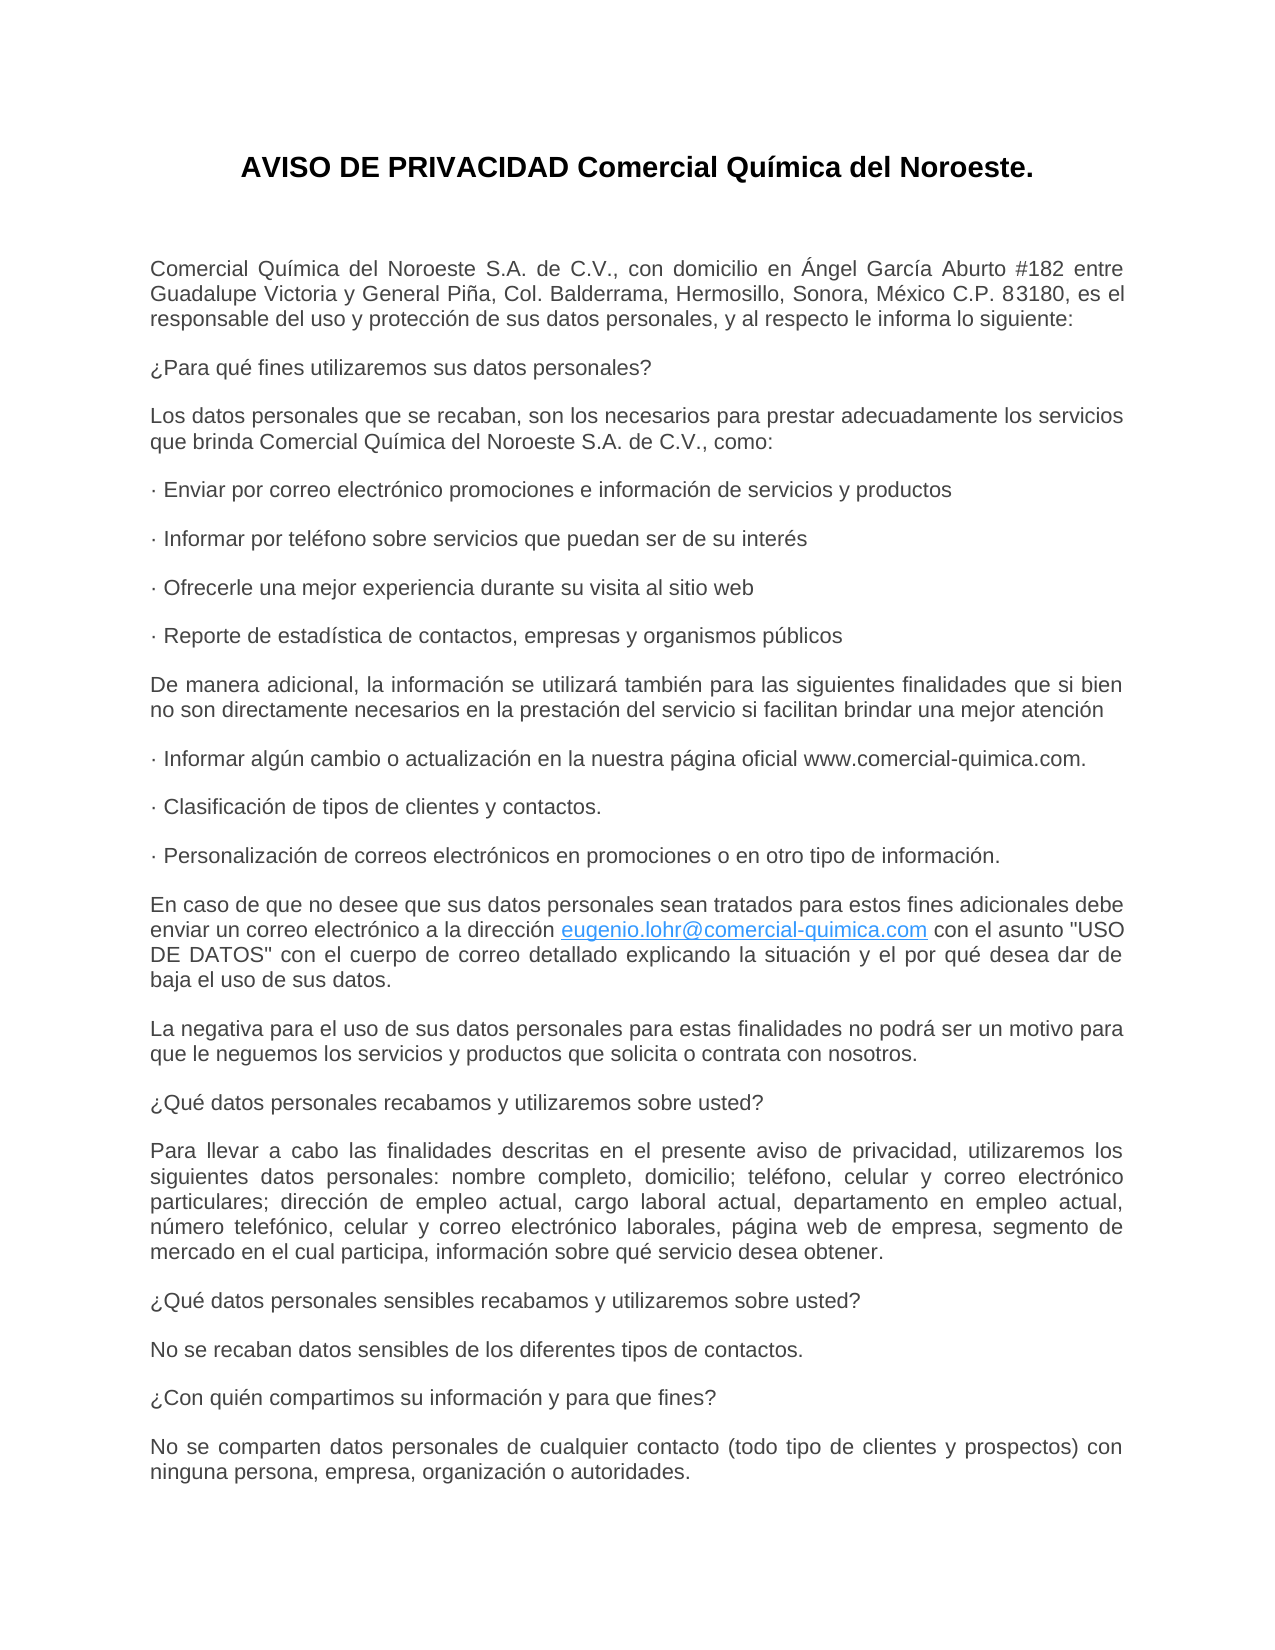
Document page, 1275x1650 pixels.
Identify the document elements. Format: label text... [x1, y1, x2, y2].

text Los datos personales que se recaban, son los necesarios para prestar adecuadamente los servicios que brinda Comercial Química del Noroeste S.A. de C.V., como: [150, 403, 1125, 454]
text Comercial Química del Noroeste S.A. de C.V., con domicilio en Ángel García Aburto #182 entre Guadalupe Victoria y General Piña, Col. Balderrama, Hermosillo, Sonora, México C.P. 83180, es el responsable del uso y protección de sus datos personales, y al respecto le informa lo siguiente: [150, 256, 1125, 331]
text AVISO DE PRIVACIDAD Comercial Química del Noroeste. [150, 150, 1125, 183]
text · Personalización de correos electrónicos en promociones o en otro tipo de información. [150, 843, 1125, 868]
text · Enviar por correo electrónico promociones e información de servicios y productos [150, 477, 1125, 502]
text En caso de que no desee que sus datos personales sean tratados para estos fines adicionales debe enviar un correo electrónico a la dirección eugenio.lohr@comercial-quimica.com con el asunto "USO DE DATOS" con el cuerpo de correo detallado explicando la situación y el por qué desea dar de baja el uso de sus datos. [150, 892, 1125, 992]
text ¿Con quién compartimos su información y para que fines? [150, 1385, 1125, 1410]
text · Informar por teléfono sobre servicios que puedan ser de su interés [150, 526, 1125, 551]
text · Ofrecerle una mejor experiencia durante su visita al sitio web [150, 574, 1125, 600]
text De manera adicional, la información se utilizará también para las siguientes finalidades que si bien no son directamente necesarios en la prestación del servicio si facilitan brindar una mejor atención [150, 672, 1125, 722]
text ¿Para qué fines utilizaremos sus datos personales? [150, 355, 1125, 380]
text · Informar algún cambio o actualización en la nuestra página oficial www.comercial-quimica.com. [150, 746, 1125, 771]
text ¿Qué datos personales sensibles recabamos y utilizaremos sobre usted? [150, 1288, 1125, 1313]
text No se recaban datos sensibles de los diferentes tipos de contactos. [150, 1336, 1125, 1362]
text · Clasificación de tipos de clientes y contactos. [150, 794, 1125, 819]
text No se comparten datos personales de cualquier contacto (todo tipo de clientes y prospectos) con ninguna persona, empresa, organización o autoridades. [150, 1434, 1125, 1484]
text Para llevar a cabo las finalidades descritas en el presente aviso de privacidad, utilizaremos los siguientes datos personales: nombre completo, domicilio; teléfono, celular y correo electrónico particulares; dirección de empleo actual, cargo laboral actual, departamento en empleo actual, número telefónico, celular y correo electrónico laborales, página web de empresa, segmento de mercado en el cual participa, información sobre qué servicio desea obtener. [150, 1138, 1125, 1264]
text ¿Qué datos personales recabamos y utilizaremos sobre usted? [150, 1090, 1125, 1115]
text La negativa para el uso de sus datos personales para estas finalidades no podrá ser un motivo para que le neguemos los servicios y productos que solicita o contrata con nosotros. [150, 1016, 1125, 1066]
text · Reporte de estadística de contactos, empresas y organismos públicos [150, 623, 1125, 648]
